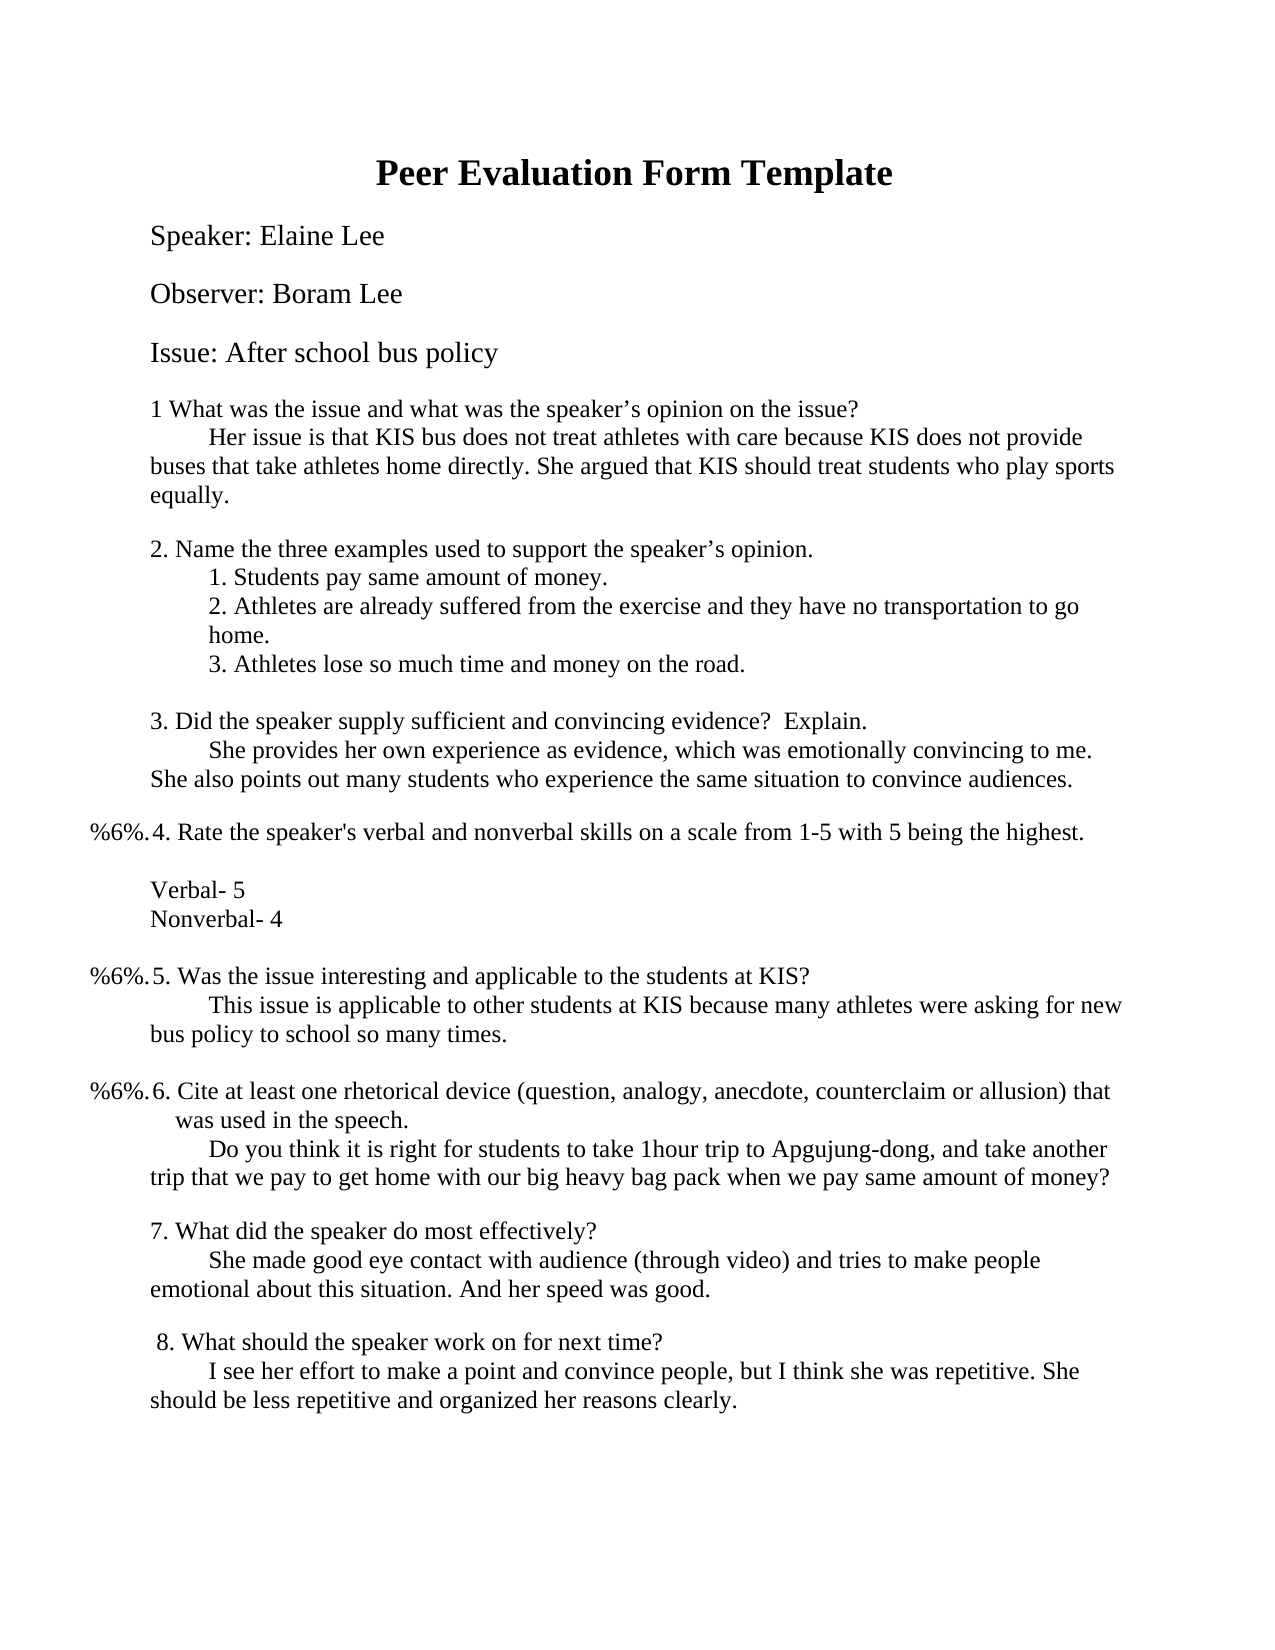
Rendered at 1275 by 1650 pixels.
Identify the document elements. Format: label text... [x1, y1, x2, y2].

text Peer Evaluation Form Template [150, 150, 1125, 193]
text Verbal- 5 [150, 875, 1125, 904]
text 7. What did the speaker do most effectively? [150, 1216, 1125, 1245]
text I see her effort to make a point and convince people, but I think she was repetitive. She should be less repetitive and organized her reasons clearly. [150, 1356, 1125, 1414]
text 2. Name the three examples used to support the speaker’s opinion. [150, 534, 1125, 562]
text Speaker: Elaine Lee [150, 218, 1125, 252]
list 6. Cite at least one rhetorical device (question, analogy, anecdote, counterclaim or allusion) that was used in the speech. [150, 1076, 1125, 1134]
text Issue: After school bus policy [150, 335, 1125, 369]
text 2. Athletes are already suffered from the exercise and they have no transportation to go home. [208, 591, 1125, 649]
text Observer: Boram Lee [150, 277, 1125, 310]
list 5. Was the issue interesting and applicable to the students at KIS? [150, 961, 1125, 990]
text She made good eye contact with audience (through video) and tries to make people emotional about this situation. And her speed was good. [150, 1245, 1125, 1302]
list 4. Rate the speaker's verbal and nonverbal skills on a scale from 1-5 with 5 being the highest. [150, 817, 1125, 846]
text Nonverbal- 4 [150, 904, 1125, 932]
text 3. Athletes lose so much time and money on the road. [150, 649, 1125, 677]
text She provides her own experience as evidence, which was emotionally convincing to me. She also points out many students who experience the same situation to convince audiences. [150, 735, 1125, 792]
text 3. Did the speaker supply sufficient and convincing evidence? Explain. [150, 706, 1125, 735]
text This issue is applicable to other students at KIS because many athletes were asking for new bus policy to school so many times. [150, 990, 1125, 1047]
text 8. What should the speaker work on for next time? [150, 1327, 1125, 1356]
text Do you think it is right for students to take 1hour trip to Apgujung-dong, and take another trip that we pay to get home with our big heavy bag pack when we pay same amount of money? [150, 1134, 1125, 1191]
text 1. Students pay same amount of money. [150, 562, 1125, 591]
text 1 What was the issue and what was the speaker’s opinion on the issue? [150, 394, 1125, 422]
text Her issue is that KIS bus does not treat athletes with care because KIS does not provide buses that take athletes home directly. She argued that KIS should treat students who play sports equally. [150, 422, 1125, 509]
